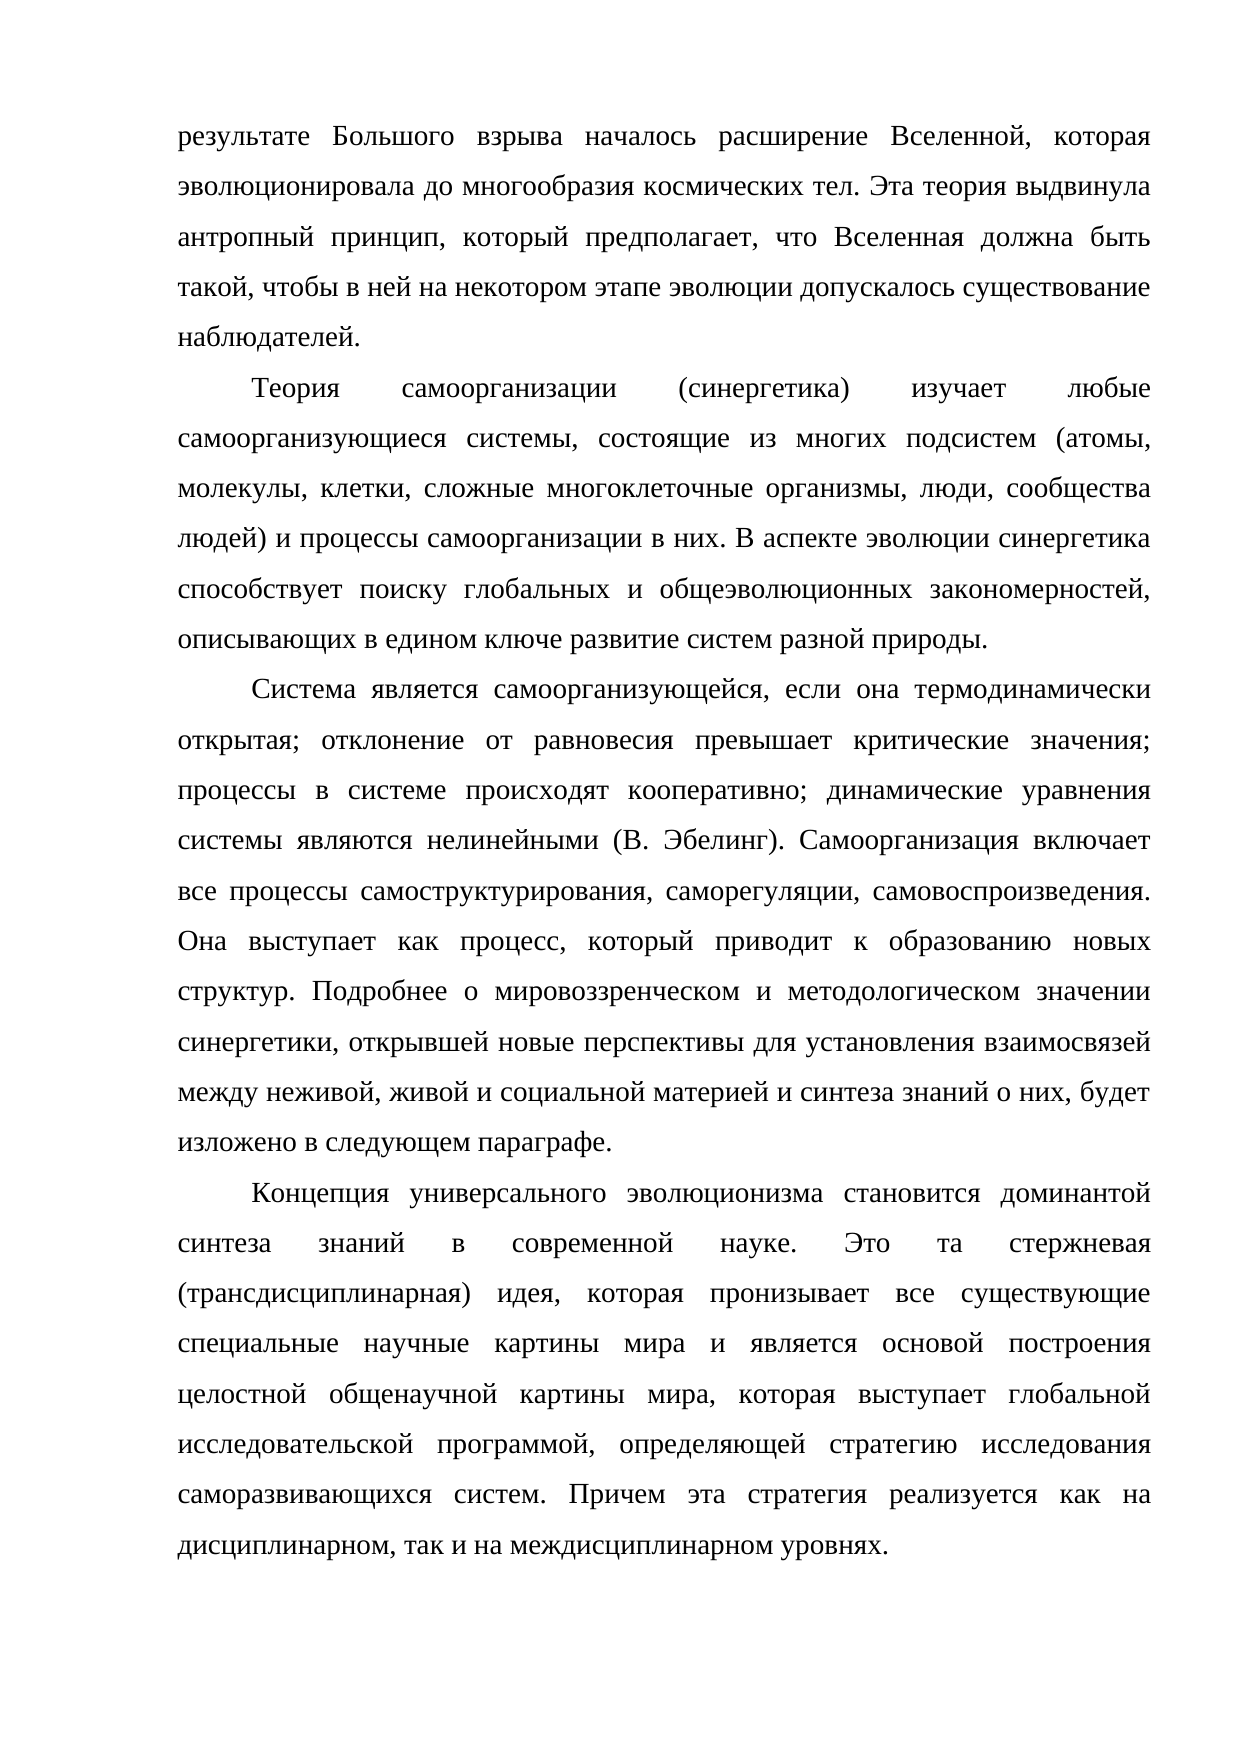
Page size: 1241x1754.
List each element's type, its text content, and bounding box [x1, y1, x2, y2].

text Система является самоорганизующейся, если она термодинамически открытая; отклонение от равновесия превышает критические значения; процессы в системе происходят кооперативно; динамические уравнения системы являются нелинейными (В. Эбелинг). Самоорганизация включает все процессы самоструктурирования, саморегуляции, самовоспроизведения. Она выступает как процесс, который приводит к образованию новых структур. Подробнее о мировоззренческом и методологическом значении синергетики, открывшей новые перспективы для установления взаимосвязей между неживой, живой и социальной материей и синтеза знаний о них, будет изложено в следующем параграфе. [177, 672, 1152, 1158]
text Теория самоорганизации (синергетика) изучает любые самоорганизующиеся системы, состоящие из многих подсистем (атомы, молекулы, клетки, сложные многоклеточные организмы, люди, сообщества людей) и процессы самоорганизации в них. В аспекте эволюции синергетика способствует поиску глобальных и общеэволюционных закономерностей, описывающих в едином ключе развитие систем разной природы. [177, 370, 1152, 655]
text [177, 118, 1152, 353]
text Концепция универсального эволюционизма становится доминантой синтеза знаний в современной науке. Это та стержневая (трансдисциплинарная) идея, которая пронизывает все существующие специальные научные картины мира и является основой построения целостной общенаучной картины мира, которая выступает глобальной исследовательской программой, определяющей стратегию исследования саморазвивающихся систем. Причем эта стратегия реализуется как на дисциплинарном, так и на междисциплинарном уровнях. [177, 1175, 1152, 1560]
